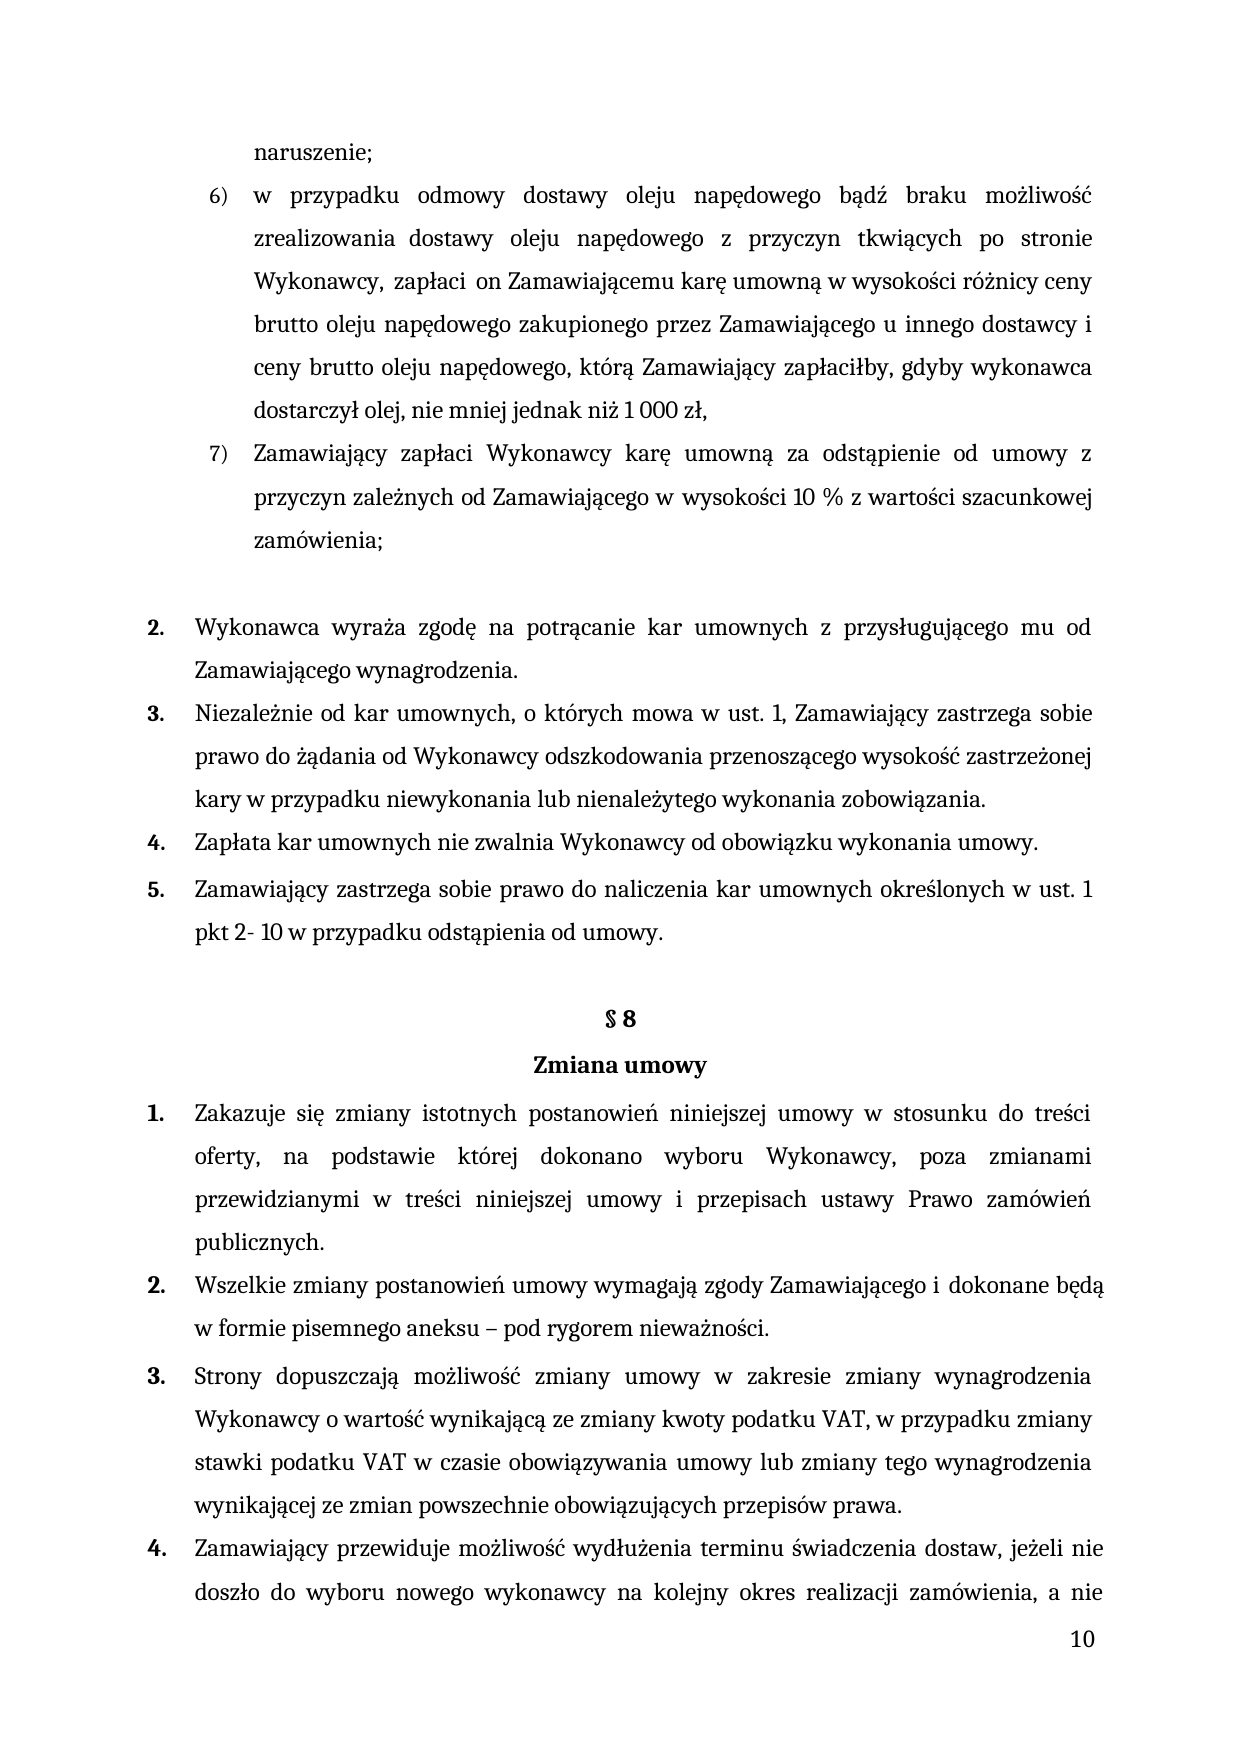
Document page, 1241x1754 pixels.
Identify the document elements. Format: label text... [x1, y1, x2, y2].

list Strony dopuszczają możliwość zmiany umowy w zakresie zmiany wynagrodzenia Wykonawcy o wartość wynikającą ze zmiany kwoty podatku VAT, w przypadku zmiany stawki podatku VAT w czasie obowiązywania umowy lub zmiany tego wynagrodzenia wynikającej ze zmian powszechnie obowiązujących przepisów prawa. [147, 1362, 1092, 1520]
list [147, 1534, 1105, 1606]
list w przypadku odmowy dostawy oleju napędowego bądź braku możliwość zrealizowania dostawy oleju napędowego z przyczyn tkwiących po stronie Wykonawcy, zapłaci on Zamawiającemu karę umowną w wysokości różnicy ceny brutto oleju napędowego zakupionego przez Zamawiającego u innego dostawcy i ceny brutto oleju napędowego, którą Zamawiający zapłaciłby, gdyby wykonawca dostarczył olej, nie mniej jednak niż 1 000 zł, [209, 181, 1093, 425]
text § 8 [138, 1004, 1102, 1033]
list Zamawiający zapłaci Wykonawcy karę umowną za odstąpienie od umowy z przyczyn zależnych od Zamawiającego w wysokości 10 % z wartości szacunkowej zamówienia; [209, 439, 1093, 554]
list Zapłata kar umownych nie zwalnia Wykonawcy od obowiązku wykonania umowy. [147, 828, 1105, 857]
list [209, 137, 1093, 166]
list Wykonawca wyraża zgodę na potrącanie kar umownych z przysługującego mu od Zamawiającego wynagrodzenia. [147, 612, 1093, 684]
text Zmiana umowy [138, 1051, 1102, 1080]
list Niezależnie od kar umownych, o których mowa w ust. 1, Zamawiający zastrzega sobie prawo do żądania od Wykonawcy odszkodowania przenoszącego wysokość zastrzeżonej kary w przypadku niewykonania lub nienależytego wykonania zobowiązania. [147, 699, 1093, 814]
list Zamawiający zastrzega sobie prawo do naliczenia kar umownych określonych w ust. 1 pkt 2- 10 w przypadku odstąpienia od umowy. [147, 875, 1093, 947]
list Wszelkie zmiany postanowień umowy wymagają zgody Zamawiającego i dokonane będą w formie pisemnego aneksu – pod rygorem nieważności. [147, 1271, 1105, 1343]
list Zakazuje się zmiany istotnych postanowień niniejszej umowy w stosunku do treści oferty, na podstawie której dokonano wyboru Wykonawcy, poza zmianami przewidzianymi w treści niniejszej umowy i przepisach ustawy Prawo zamówień publicznych. [147, 1098, 1092, 1257]
